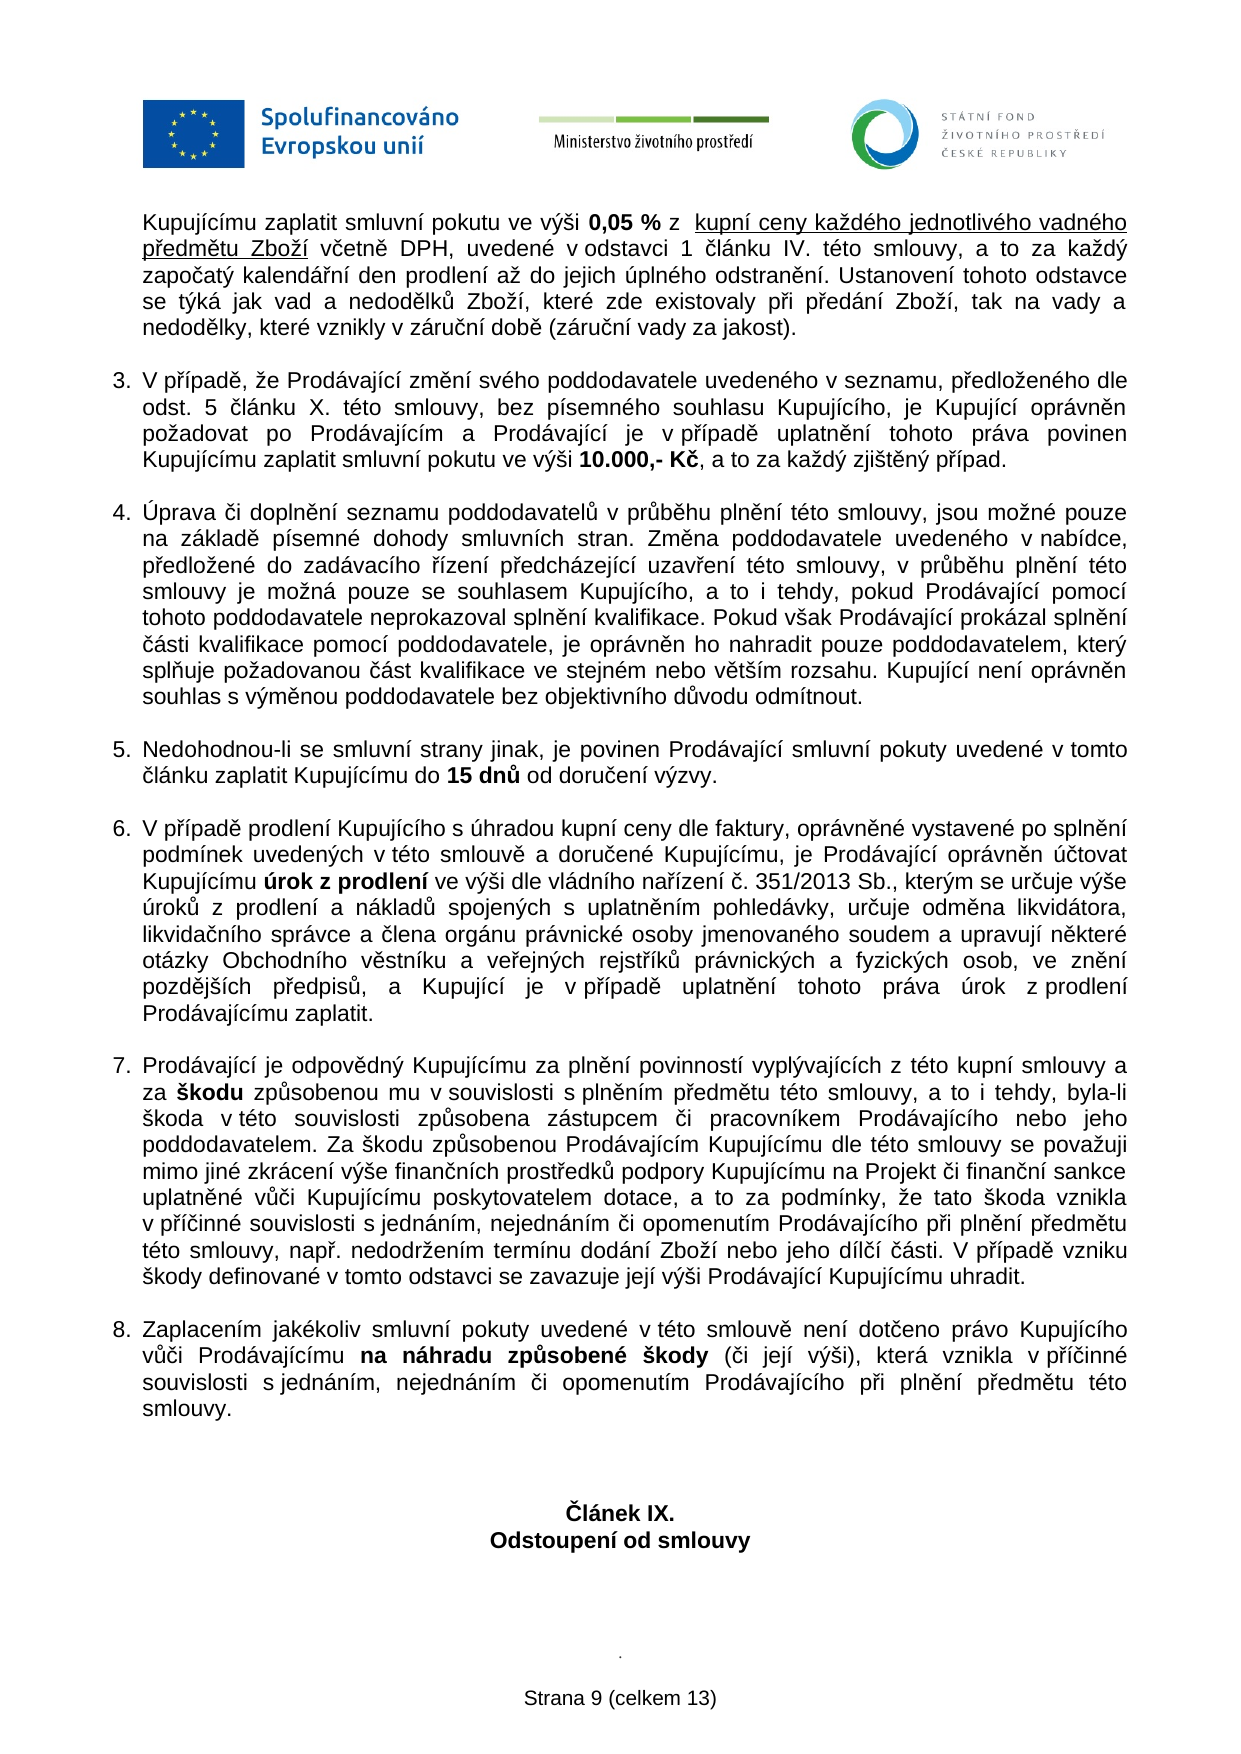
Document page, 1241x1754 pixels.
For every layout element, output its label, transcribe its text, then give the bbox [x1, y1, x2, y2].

subtitle Úprava či doplnění seznamu poddodavatelů v průběhu plnění této smlouvy, jsou možné pouze na základě písemné dohody smluvních stran. Změna poddodavatele uvedeného v nabídce, předložené do zadávacího řízení předcházející uzavření této smlouvy, v průběhu plnění této smlouvy je možná pouze se souhlasem Kupujícího, a to i tehdy, pokud Prodávající pomocí tohoto poddodavatele neprokazoval splnění kvalifikace. Pokud však Prodávající prokázal splnění části kvalifikace pomocí poddodavatele, je oprávněn ho nahradit pouze poddodavatelem, který splňuje požadovanou část kvalifikace ve stejném nebo větším rozsahu. Kupující není oprávněn souhlas s výměnou poddodavatele bez objektivního důvodu odmítnout. [112, 499, 1128, 710]
subtitle V případě prodlení Kupujícího s úhradou kupní ceny dle faktury, oprávněné vystavené po splnění podmínek uvedených v této smlouvě a doručené Kupujícímu, je Prodávající oprávněn účtovat Kupujícímu úrok z prodlení ve výši dle vládního nařízení č. 351/2013 Sb., kterým se určuje výše úroků z prodlení a nákladů spojených s uplatněním pohledávky, určuje odměna likvidátora, likvidačního správce a člena orgánu právnické osoby jmenovaného soudem a upravují některé otázky Obchodního věstníku a veřejných rejstříků právnických a fyzických osob, ve znění pozdějších předpisů, a Kupující je v případě uplatnění tohoto práva úrok z prodlení Prodávajícímu zaplatit. [112, 815, 1128, 1026]
subtitle V případě, že Prodávající změní svého poddodavatele uvedeného v seznamu, předloženého dle odst. 5 článku X. této smlouvy, bez písemného souhlasu Kupujícího, je Kupující oprávněn požadovat po Prodávajícím a Prodávající je v případě uplatnění tohoto práva povinen Kupujícímu zaplatit smluvní pokutu ve výši 10.000,- Kč, a to za každý zjištěný případ. [112, 367, 1128, 472]
text Odstoupení od smlouvy [112, 1527, 1128, 1553]
subtitle Zaplacením jakékoliv smluvní pokuty uvedené v této smlouvě není dotčeno právo Kupujícího vůči Prodávajícímu na náhradu způsobené škody (či její výši), která vznikla v příčinné souvislosti s jednáním, nejednáním či opomenutím Prodávajícího při plnění předmětu této smlouvy. [112, 1316, 1128, 1421]
subtitle Prodávající je odpovědný Kupujícímu za plnění povinností vyplývajících z této kupní smlouvy a za škodu způsobenou mu v souvislosti s plněním předmětu této smlouvy, a to i tehdy, byla-li škoda v této souvislosti způsobena zástupcem či pracovníkem Prodávajícího nebo jeho poddodavatelem. Za škodu způsobenou Prodávajícím Kupujícímu dle této smlouvy se považuji mimo jiné zkrácení výše finančních prostředků podpory Kupujícímu na Projekt či finanční sankce uplatněné vůči Kupujícímu poskytovatelem dotace, a to za podmínky, že tato škoda vznikla v příčinné souvislosti s jednáním, nejednáním či opomenutím Prodávajícího při plnění předmětu této smlouvy, např. nedodržením termínu dodání Zboží nebo jeho dílčí části. V případě vzniku škody definované v tomto odstavci se zavazuje její výši Prodávající Kupujícímu uhradit. [112, 1052, 1128, 1289]
subtitle Nedohodnou-li se smluvní strany jinak, je povinen Prodávající smluvní pokuty uvedené v tomto článku zaplatit Kupujícímu do 15 dnů od doručení výzvy. [112, 736, 1128, 789]
picture [112, 73, 1128, 185]
text Článek IX. [112, 1500, 1128, 1527]
